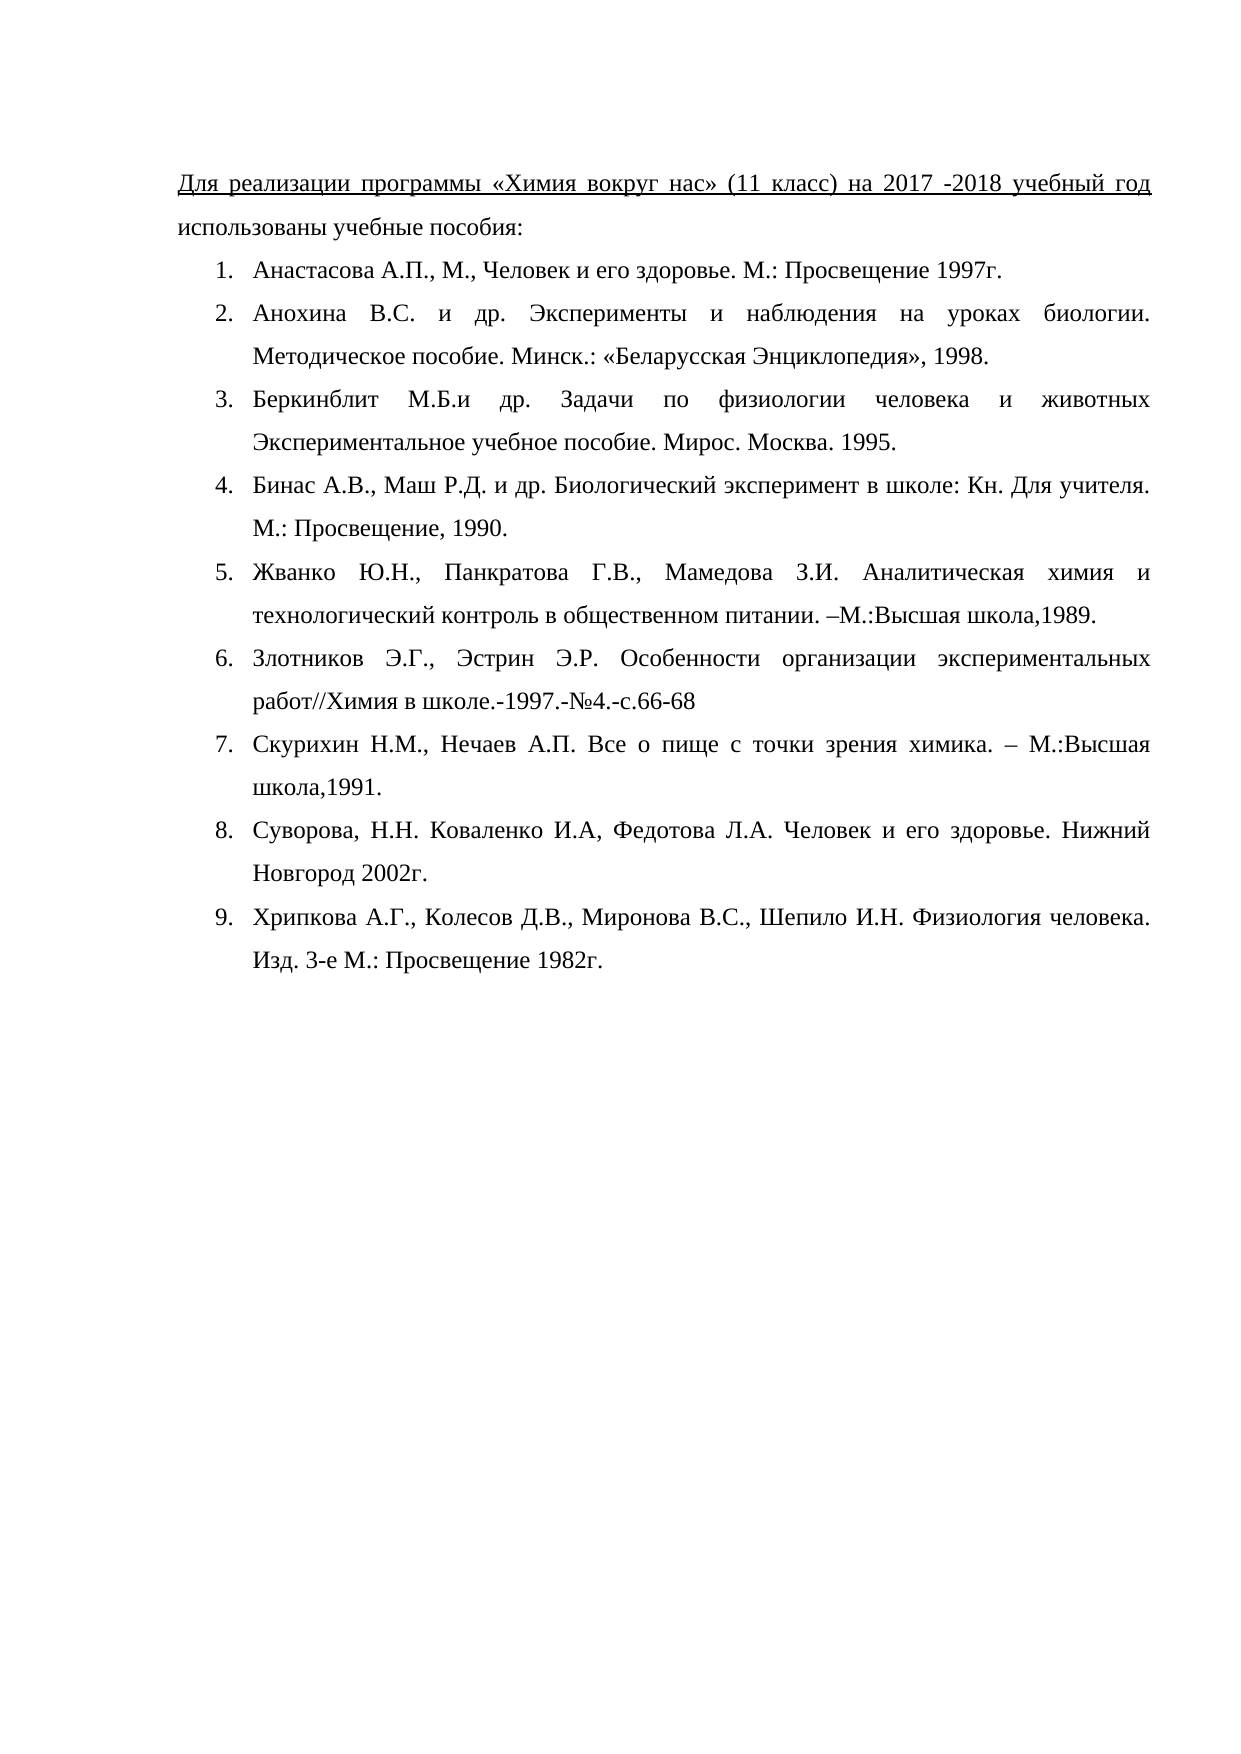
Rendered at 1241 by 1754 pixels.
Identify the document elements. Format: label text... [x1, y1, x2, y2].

list Скурихин Н.М., Нечаев А.П. Все о пище с точки зрения химика. – М.:Высшая школа,1991. [215, 729, 1152, 801]
text Для реализации программы «Химия вокруг нас» (11 класс) на 2017 -2018 учебный год использованы учебные пособия: [177, 195, 1152, 240]
list Суворова, Н.Н. Коваленко И.А, Федотова Л.А. Человек и его здоровье. Нижний Новгород 2002г. [215, 815, 1152, 887]
text Для реализации программы «Химия вокруг нас» (11 класс) на 2017 -2018 учебный год использованы учебные пособия: [177, 168, 1152, 193]
list Бинас А.В., Маш Р.Д. и др. Биологический эксперимент в школе: Кн. Для учителя. М.: Просвещение, 1990. [215, 470, 1152, 542]
list Злотников Э.Г., Эстрин Э.Р. Особенности организации экспериментальных работ//Химия в школе.-1997.-№4.-с.66-68 [215, 643, 1152, 715]
list Анастасова А.П., М., Человек и его здоровье. М.: Просвещение 1997г. [215, 255, 1152, 283]
list Анохина В.С. и др. Эксперименты и наблюдения на уроках биологии. Методическое пособие. Минск.: «Беларусская Энциклопедия», 1998. [215, 298, 1152, 370]
list Жванко Ю.Н., Панкратова Г.В., Мамедова З.И. Аналитическая химия и технологический контроль в общественном питании. –М.:Высшая школа,1989. [215, 557, 1152, 628]
list Хрипкова А.Г., Колесов Д.В., Миронова В.С., Шепило И.Н. Физиология человека. Изд. 3-е М.: Просвещение 1982г. [215, 902, 1152, 973]
list Беркинблит М.Б.и др. Задачи по физиологии человека и животных Экспериментальное учебное пособие. Мирос. Москва. 1995. [215, 384, 1152, 456]
